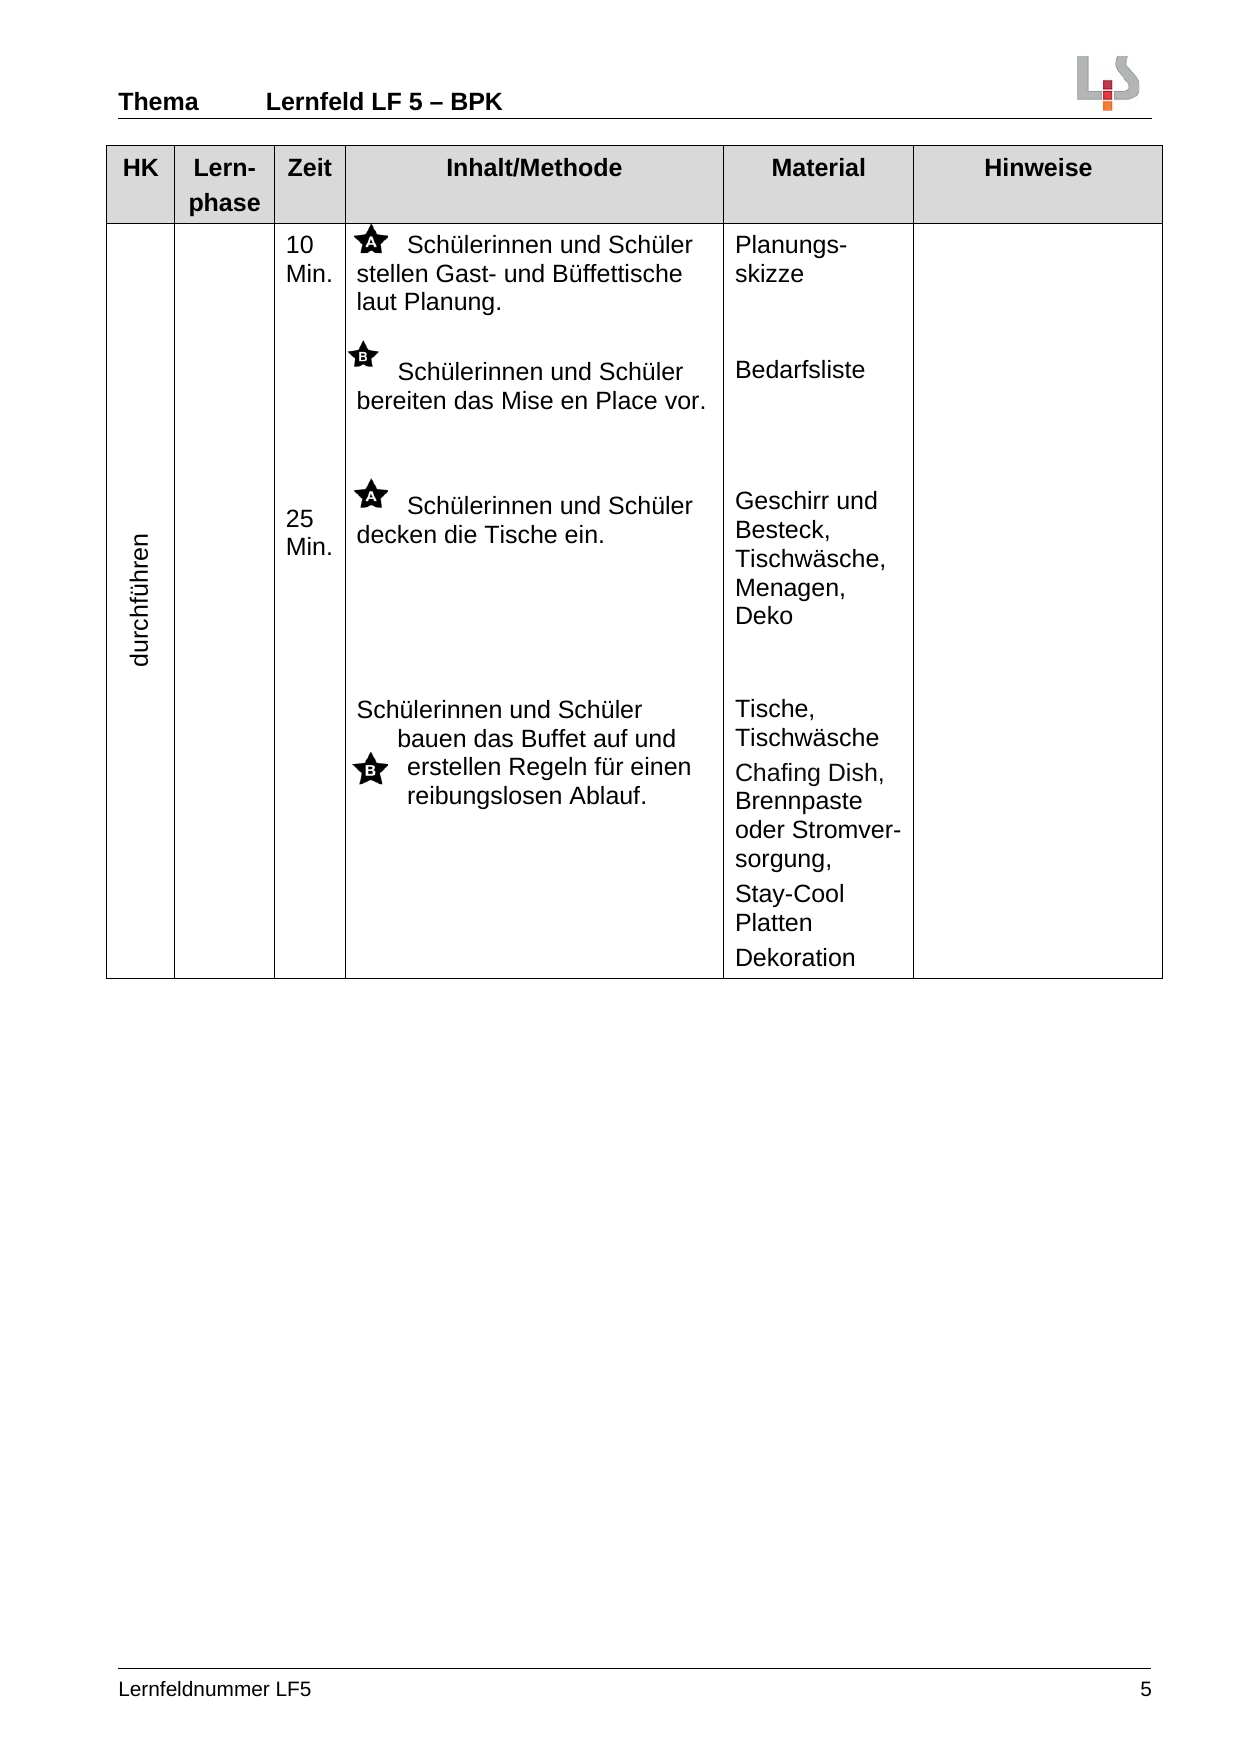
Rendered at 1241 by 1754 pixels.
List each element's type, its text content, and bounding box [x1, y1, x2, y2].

table_cell durchführen [107, 224, 174, 978]
table_cell [175, 224, 274, 978]
table_header Zeit [275, 146, 345, 223]
table_header Material [724, 146, 913, 223]
table_cell Planungs-skizze Bedarfsliste Geschirr und Besteck, Tischwäsche, Menagen, Deko Tische, Tischwäsche Chafing Dish, Brennpaste oder Stromver-sorgung, Stay-Cool Platten Dekoration [724, 224, 913, 978]
table_cell 10 Min. 25 Min. [275, 224, 345, 978]
picture [1076, 52, 1140, 111]
picture [347, 340, 379, 366]
table_cell [914, 224, 1162, 978]
picture [352, 751, 388, 783]
picture [353, 223, 388, 252]
table_header Hinweise [914, 146, 1162, 223]
table_header Lern- phase [175, 146, 274, 223]
table_header Inhalt/Methode [346, 146, 723, 223]
table_header HK [107, 146, 174, 223]
table_cell Schülerinnen und Schüler stellen Gast- und Büffettische laut Planung. Schülerinnen und Schüler bereiten das Mise en Place vor. Schülerinnen und Schüler decken die Tische ein. Schülerinnen und Schüler bauen das Buffet auf und erstellen Regeln für einen reibungslosen Ablauf. [346, 224, 723, 978]
picture [353, 478, 388, 507]
